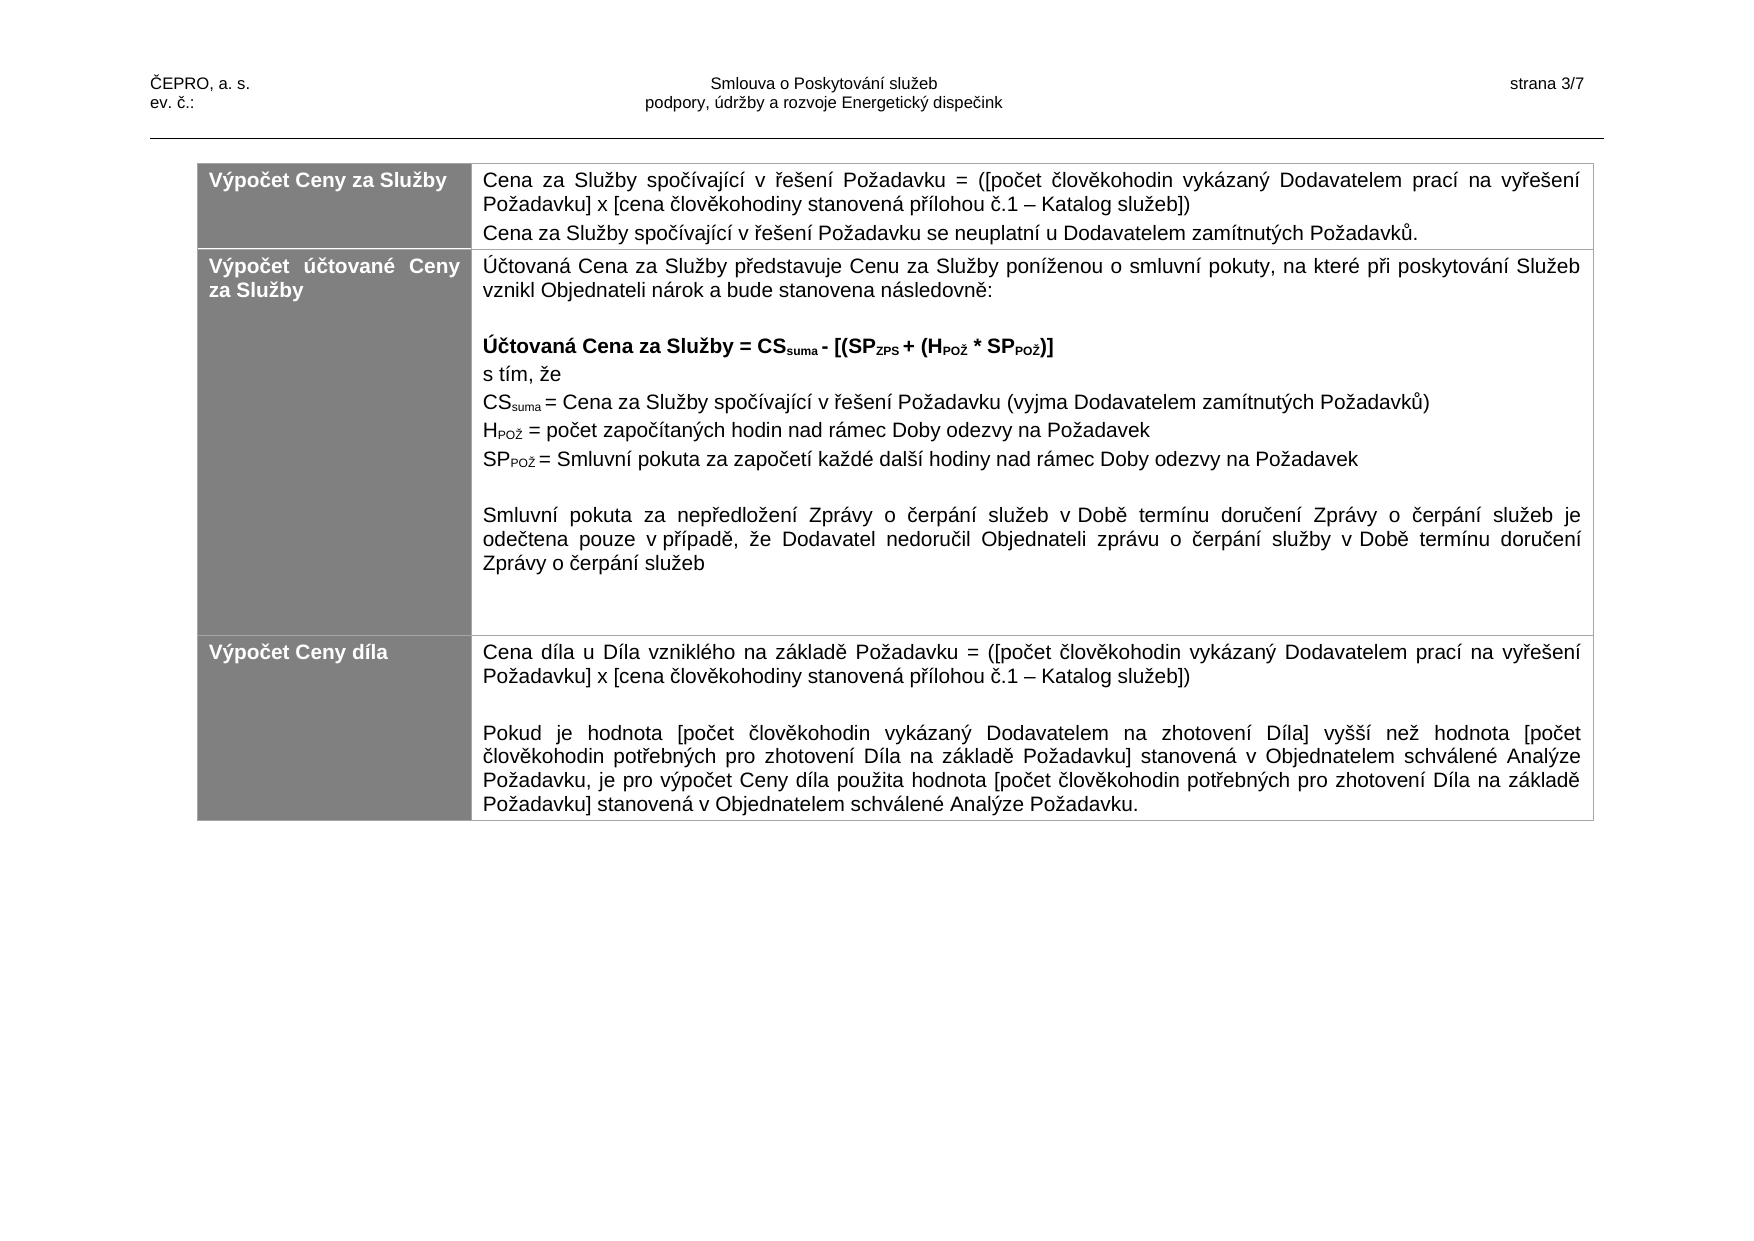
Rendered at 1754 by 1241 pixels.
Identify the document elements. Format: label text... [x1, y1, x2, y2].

table_cell Výpočet Ceny díla [198, 636, 471, 820]
table_cell Výpočet Ceny za Služby [198, 164, 471, 248]
table_cell Výpočet účtované Ceny za Služby [198, 250, 471, 635]
table_cell Cena díla u Díla vzniklého na základě Požadavku = ([počet člověkohodin vykázaný Dodavatelem prací na vyřešení Požadavku] x [cena člověkohodiny stanovená přílohou č.1 – Katalog služeb]) Pokud je hodnota [počet člověkohodin vykázaný Dodavatelem na zhotovení Díla] vyšší než hodnota [počet člověkohodin potřebných pro zhotovení Díla na základě Požadavku] stanovená v Objednatelem schválené Analýze Požadavku, je pro výpočet Ceny díla použita hodnota [počet člověkohodin potřebných pro zhotovení Díla na základě Požadavku] stanovená v Objednatelem schválené Analýze Požadavku. [472, 636, 1593, 820]
table_cell Účtovaná Cena za Služby představuje Cenu za Služby poníženou o smluvní pokuty, na které při poskytování Služeb vznikl Objednateli nárok a bude stanovena následovně: Účtovaná Cena za Služby = CSsuma - [(SPZPS + (HPOŽ * SPPOŽ)] s tím, že CSsuma = Cena za Služby spočívající v řešení Požadavku (vyjma Dodavatelem zamítnutých Požadavků) HPOŽ = počet započítaných hodin nad rámec Doby odezvy na Požadavek SPPOŽ = Smluvní pokuta za započetí každé další hodiny nad rámec Doby odezvy na Požadavek Smluvní pokuta za nepředložení Zprávy o čerpání služeb v Době termínu doručení Zprávy o čerpání služeb je odečtena pouze v případě, že Dodavatel nedoručil Objednateli zprávu o čerpání služby v Době termínu doručení Zprávy o čerpání služeb [472, 250, 1593, 635]
table_cell Cena za Služby spočívající v řešení Požadavku = ([počet člověkohodin vykázaný Dodavatelem prací na vyřešení Požadavku] x [cena člověkohodiny stanovená přílohou č.1 – Katalog služeb]) Cena za Služby spočívající v řešení Požadavku se neuplatní u Dodavatelem zamítnutých Požadavků. [472, 164, 1593, 248]
